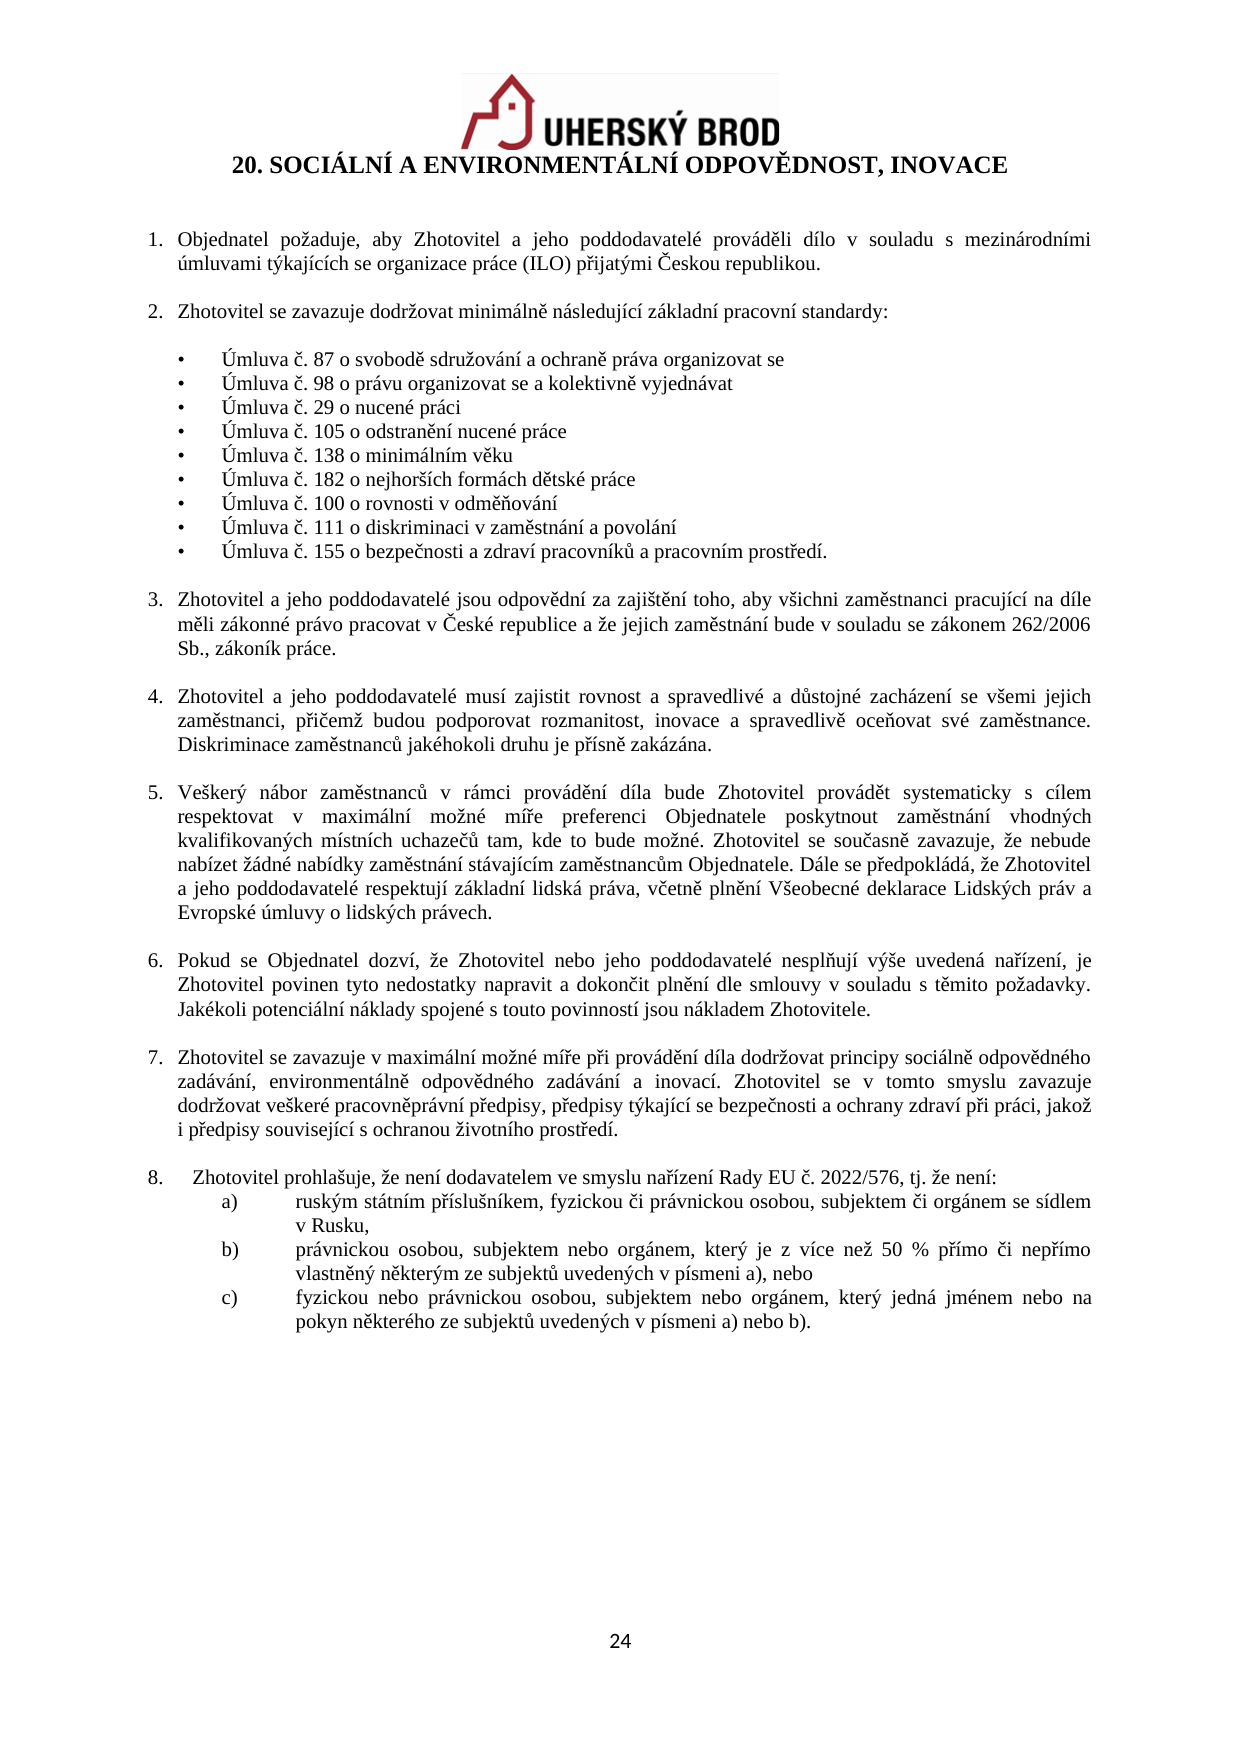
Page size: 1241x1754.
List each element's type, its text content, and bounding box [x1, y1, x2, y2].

text • Úmluva č. 155 o bezpečnosti a zdraví pracovníků a pracovním prostředí. [177, 539, 1093, 563]
text • Úmluva č. 29 o nucené práci [177, 395, 1093, 419]
list Zhotovitel se zavazuje dodržovat minimálně následující základní pracovní standardy: [148, 299, 1093, 323]
text 20. Sociální a environmentální odpovědnost, inovace [148, 150, 1093, 178]
text • Úmluva č. 98 o právu organizovat se a kolektivně vyjednávat [177, 371, 1093, 395]
list Zhotovitel a jeho poddodavatelé jsou odpovědní za zajištění toho, aby všichni zaměstnanci pracující na díle měli zákonné právo pracovat v České republice a že jejich zaměstnání bude v souladu se zákonem 262/2006 Sb., zákoník práce. [148, 587, 1093, 659]
list Veškerý nábor zaměstnanců v rámci provádění díla bude Zhotovitel provádět systematicky s cílem respektovat v maximální možné míře preferenci Objednatele poskytnout zaměstnání vhodných kvalifikovaných místních uchazečů tam, kde to bude možné. Zhotovitel se současně zavazuje, že nebude nabízet žádné nabídky zaměstnání stávajícím zaměstnancům Objednatele. Dále se předpokládá, že Zhotovitel a jeho poddodavatelé respektují základní lidská práva, včetně plnění Všeobecné deklarace Lidských práv a Evropské úmluvy o lidských právech. [148, 780, 1093, 924]
text b) právnickou osobou, subjektem nebo orgánem, který je z více než 50 % přímo či nepřímo vlastněný některým ze subjektů uvedených v písmeni a), nebo [221, 1237, 1093, 1285]
text • Úmluva č. 111 o diskriminaci v zaměstnání a povolání [177, 515, 1093, 539]
text 8. Zhotovitel prohlašuje, že není dodavatelem ve smyslu nařízení Rady EU č. 2022/576, tj. že není: [148, 1165, 1093, 1189]
list Pokud se Objednatel dozví, že Zhotovitel nebo jeho poddodavatelé nesplňují výše uvedená nařízení, je Zhotovitel povinen tyto nedostatky napravit a dokončit plnění dle smlouvy v souladu s těmito požadavky. Jakékoli potenciální náklady spojené s touto povinností jsou nákladem Zhotovitele. [148, 948, 1093, 1021]
list Objednatel požaduje, aby Zhotovitel a jeho poddodavatelé prováděli dílo v souladu s mezinárodními úmluvami týkajících se organizace práce (ILO) přijatými Českou republikou. [148, 226, 1093, 274]
text • Úmluva č. 87 o svobodě sdružování a ochraně práva organizovat se [177, 347, 1093, 371]
text • Úmluva č. 182 o nejhorších formách dětské práce [177, 467, 1093, 491]
text c) fyzickou nebo právnickou osobou, subjektem nebo orgánem, který jedná jménem nebo na pokyn některého ze subjektů uvedených v písmeni a) nebo b). [221, 1285, 1093, 1333]
text • Úmluva č. 100 o rovnosti v odměňování [177, 491, 1093, 515]
text a) ruským státním příslušníkem, fyzickou či právnickou osobou, subjektem či orgánem se sídlem v Rusku, [221, 1189, 1093, 1237]
list Zhotovitel a jeho poddodavatelé musí zajistit rovnost a spravedlivé a důstojné zacházení se všemi jejich zaměstnanci, přičemž budou podporovat rozmanitost, inovace a spravedlivě oceňovat své zaměstnance. Diskriminace zaměstnanců jakéhokoli druhu je přísně zakázána. [148, 684, 1093, 756]
list Zhotovitel se zavazuje v maximální možné míře při provádění díla dodržovat principy sociálně odpovědného zadávání, environmentálně odpovědného zadávání a inovací. Zhotovitel se v tomto smyslu zavazuje dodržovat veškeré pracovněprávní předpisy, předpisy týkající se bezpečnosti a ochrany zdraví při práci, jakož i předpisy související s ochranou životního prostředí. [148, 1044, 1093, 1141]
picture [461, 73, 780, 150]
text • Úmluva č. 105 o odstranění nucené práce [177, 419, 1093, 443]
text • Úmluva č. 138 o minimálním věku [177, 443, 1093, 467]
